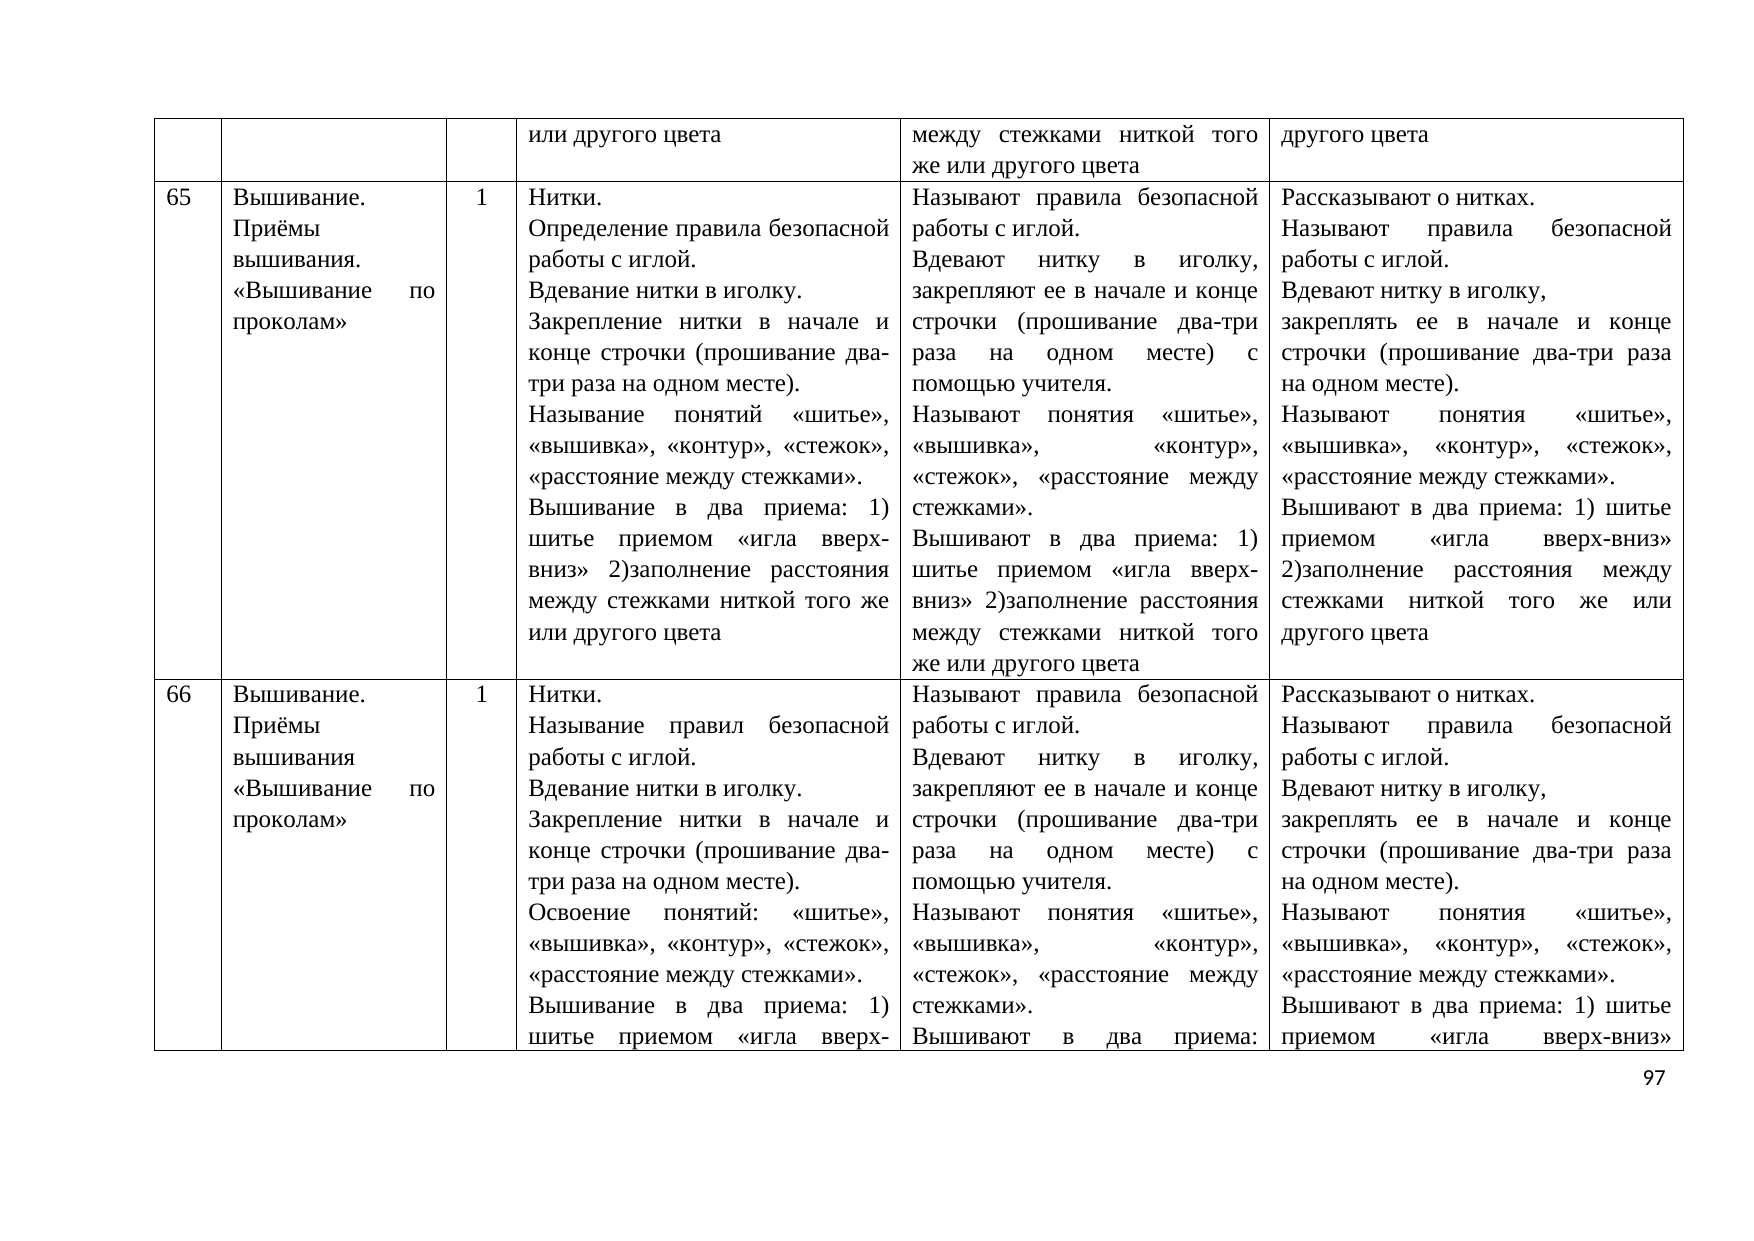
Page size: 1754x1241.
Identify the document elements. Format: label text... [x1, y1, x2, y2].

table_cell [517, 680, 900, 1050]
table_cell 1 [447, 680, 516, 1050]
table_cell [901, 119, 1269, 181]
table_cell Нитки. Определение правила безопасной работы с иглой. Вдевание нитки в иголку. Закрепление нитки в начале и конце строчки (прошивание два-три раза на одном месте). Называние понятий «шитье», «вышивка», «контур», «стежок», «расстояние между стежками». Вышивание в два приема: 1) шитье приемом «игла вверх-вниз» 2)заполнение расстояния между стежками ниткой того же или другого цвета [517, 182, 900, 678]
table_cell 66 [155, 680, 221, 1050]
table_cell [222, 680, 446, 1050]
table_cell Вышивание. Приёмы вышивания. «Вышивание по проколам» [222, 182, 446, 678]
table_cell 65 [155, 182, 221, 678]
table_cell 64 [155, 119, 221, 181]
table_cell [517, 119, 900, 181]
table_cell 1 [447, 182, 516, 678]
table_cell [901, 680, 1269, 1050]
table_cell 1 [447, 119, 516, 181]
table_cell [222, 119, 446, 181]
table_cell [1270, 119, 1683, 181]
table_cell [1270, 680, 1683, 1050]
